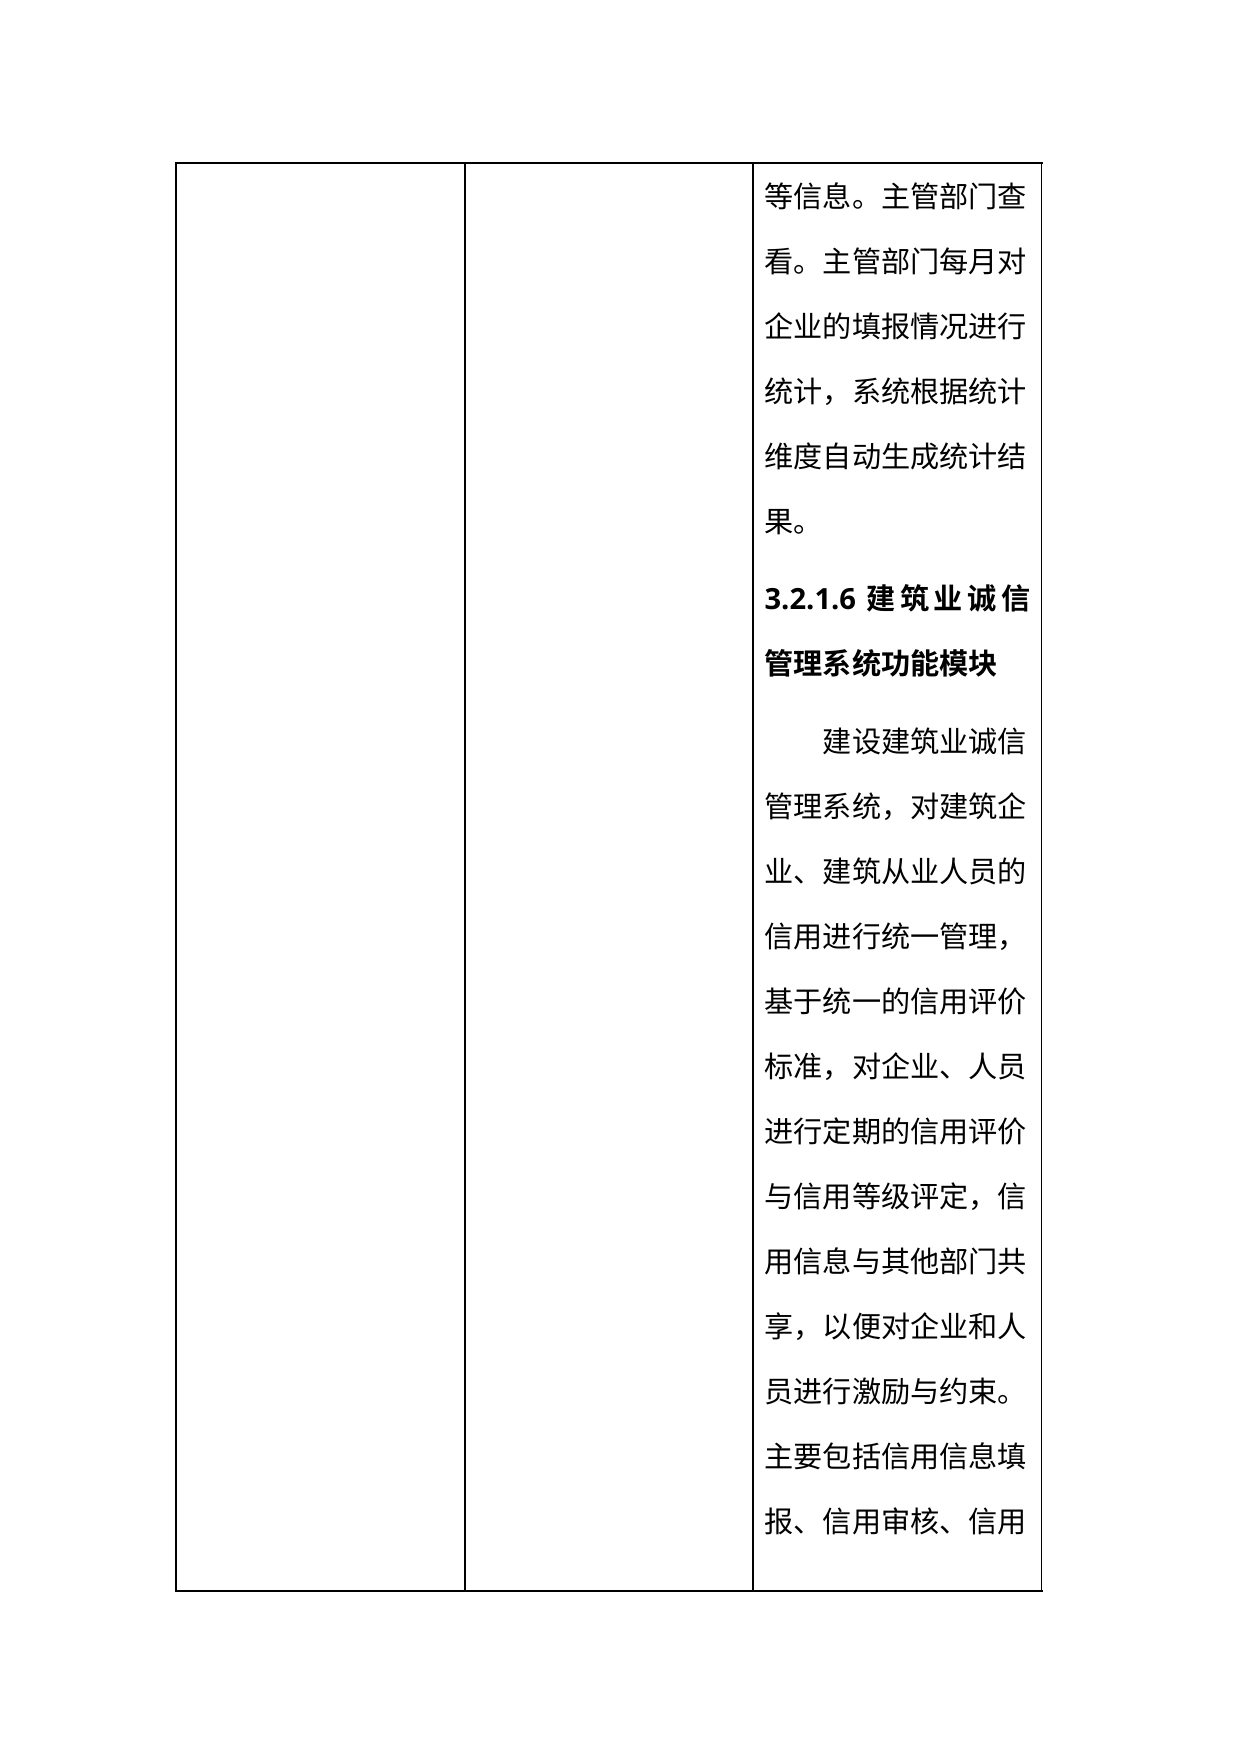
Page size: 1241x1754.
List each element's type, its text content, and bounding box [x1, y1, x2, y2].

table_cell 1 [466, 164, 752, 1590]
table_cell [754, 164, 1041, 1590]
table_cell [177, 164, 464, 1590]
